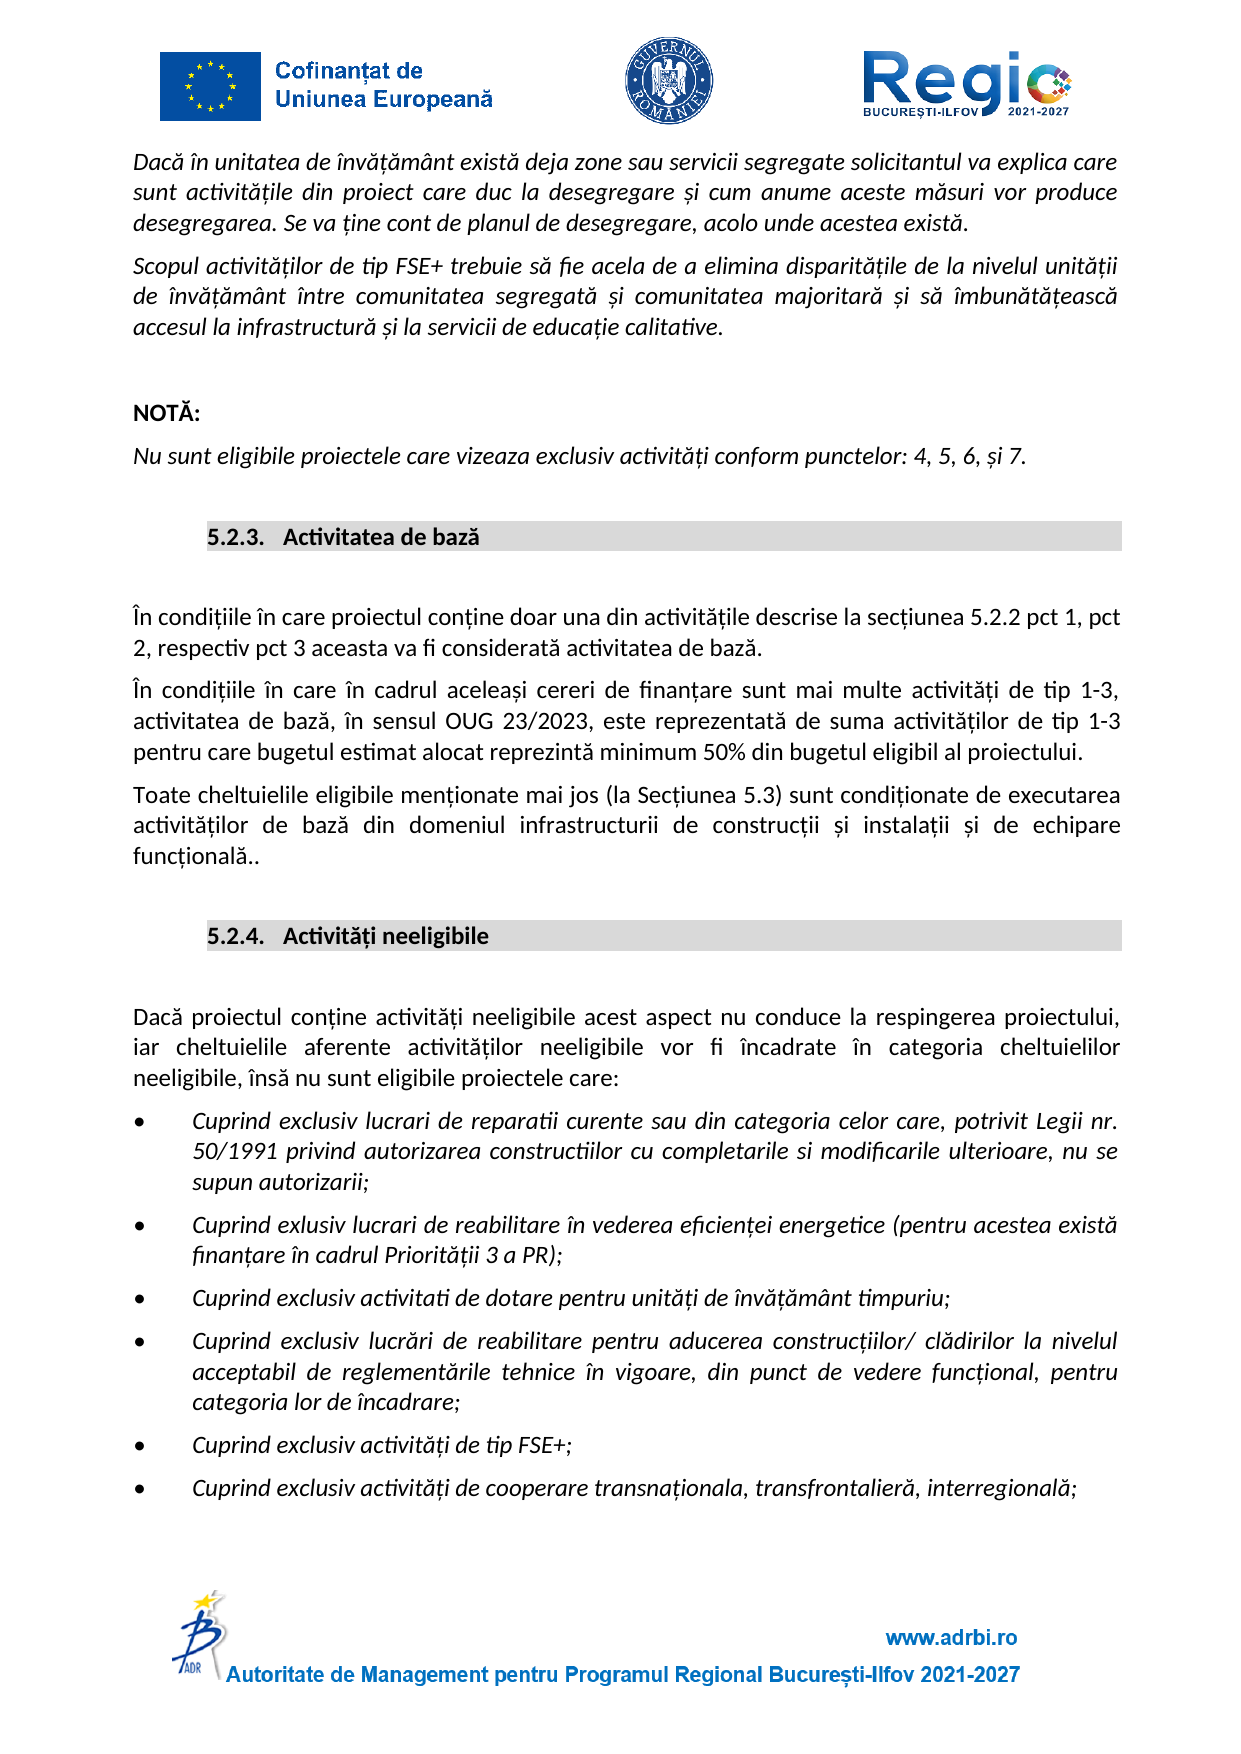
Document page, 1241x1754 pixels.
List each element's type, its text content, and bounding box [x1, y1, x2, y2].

text • Cuprind exlusiv lucrari de reabilitare în vederea eficienței energetice (pentru acestea există finanțare în cadrul Priorității 3 a PR); [133, 1209, 1122, 1270]
text Toate cheltuielile eligibile menționate mai jos (la Secțiunea 5.3) sunt condiționate de executarea activităților de bază din domeniul infrastructurii de construcții și instalații și de echipare funcțională.. [133, 779, 1122, 870]
text Dacă proiectul conține activități neeligibile acest aspect nu conduce la respingerea proiectului, iar cheltuielile aferente activităților neeligibile vor fi încadrate în categoria cheltuielilor neeligibile, însă nu sunt eligibile proiectele care: [133, 1001, 1122, 1092]
text NOTĂ: [133, 397, 1122, 428]
text În condițiile în care în cadrul aceleași cereri de finanțare sunt mai multe activități de tip 1-3, activitatea de bază, în sensul OUG 23/2023, este reprezentată de suma activităților de tip 1-3 pentru care bugetul estimat alocat reprezintă minimum 50% din bugetul eligibil al proiectului. [133, 675, 1122, 766]
text • Cuprind exclusiv lucrari de reparatii curente sau din categoria celor care, potrivit Legii nr. 50/1991 privind autorizarea constructiilor cu completarile si modificarile ulterioare, nu se supun autorizarii; [133, 1105, 1122, 1196]
subtitle 5.2.3. Activitatea de bază [207, 521, 1122, 551]
text În condițiile în care proiectul conține doar una din activitățile descrise la secțiunea 5.2.2 pct 1, pct 2, respectiv pct 3 aceasta va fi considerată activitatea de bază. [133, 601, 1122, 662]
text • Cuprind exclusiv activități de tip FSE+; [133, 1429, 1122, 1460]
text Dacă în unitatea de învățământ există deja zone sau servicii segregate solicitantul va explica care sunt activitățile din proiect care duc la desegregare și cum anume aceste măsuri vor produce desegregarea. Se va ține cont de planul de desegregare, acolo unde acestea există. [133, 146, 1122, 237]
picture [132, 1587, 1060, 1699]
text Nu sunt eligibile proiectele care vizeaza exclusiv activități conform punctelor: 4, 5, 6, și 7. [133, 440, 1122, 471]
subtitle 5.2.4. Activități neeligibile [207, 920, 1122, 951]
text • Cuprind exclusiv activitati de dotare pentru unități de învățământ timpuriu; [133, 1282, 1122, 1313]
picture [155, 35, 1101, 125]
text • Cuprind exclusiv activități de cooperare transnaționala, transfrontalieră, interregională; [133, 1473, 1122, 1503]
text • Cuprind exclusiv lucrări de reabilitare pentru aducerea construcțiilor/ clădirilor la nivelul acceptabil de reglementările tehnice în vigoare, din punct de vedere funcțional, pentru categoria lor de încadrare; [133, 1326, 1122, 1417]
text Scopul activităților de tip FSE+ trebuie să fie acela de a elimina disparitățile de la nivelul unității de învățământ între comunitatea segregată și comunitatea majoritară și să îmbunătățească accesul la infrastructură și la servicii de educație calitative. [133, 250, 1122, 342]
